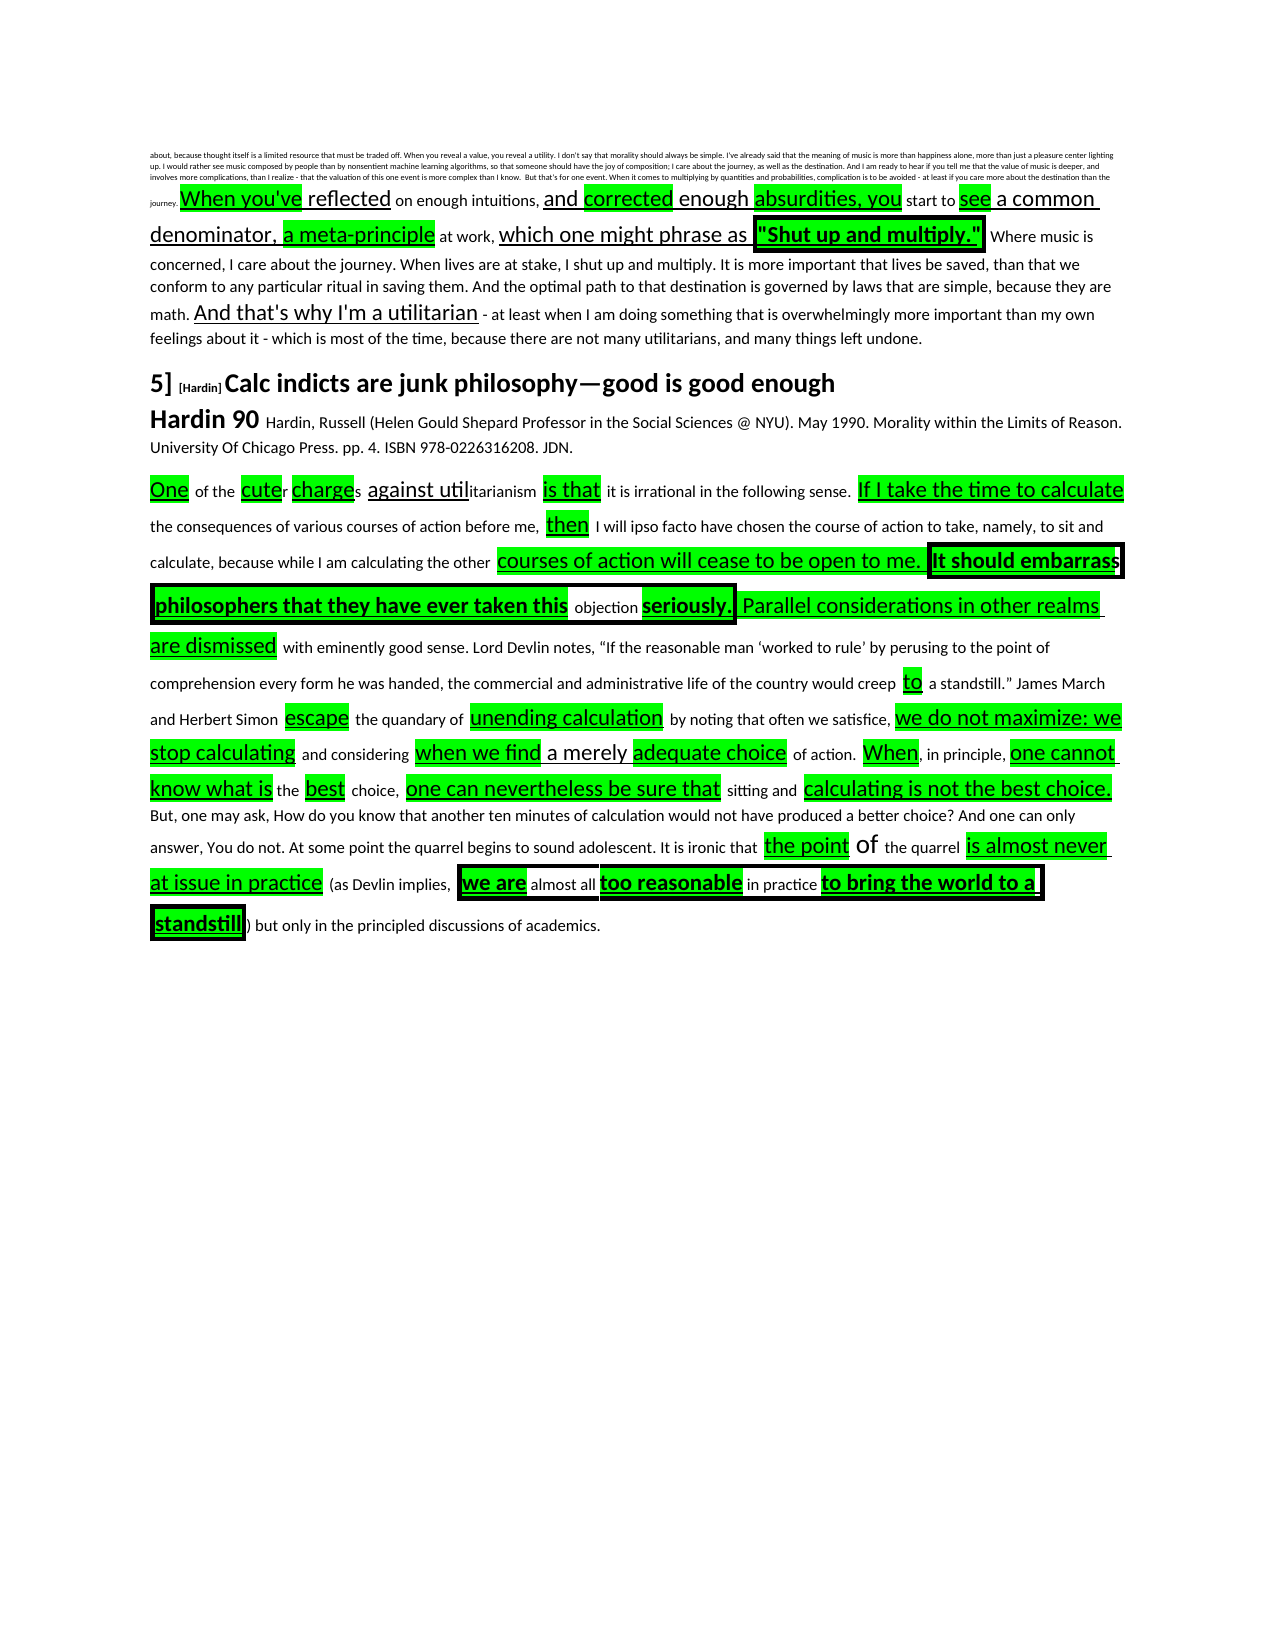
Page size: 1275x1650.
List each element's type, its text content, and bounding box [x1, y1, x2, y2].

text Hardin 90 Hardin, Russell (Helen Gould Shepard Professor in the Social Sciences @ NYU). May 1990. Morality within the Limits of Reason. University Of Chicago Press. pp. 4. ISBN 978-0226316208. JDN. [150, 402, 1125, 457]
text One of the cuter charges against utilitarianism is that it is irrational in the following sense. If I take the time to calculate the consequences of various courses of action before me, then I will ipso facto have chosen the course of action to take, namely, to sit and calculate, because while I am calculating the other courses of action will cease to be open to me. It should embarrass philosophers that they have ever taken this objection seriously. Parallel considerations in other realms are dismissed with eminently good sense. Lord Devlin notes, “If the reasonable man ‘worked to rule’ by perusing to the point of comprehension every form he was handed, the commercial and administrative life of the country would creep to a standstill.” James March and Herbert Simon escape the quandary of unending calculation by noting that often we satisfice, we do not maximize: we stop calculating and considering when we find a merely adequate choice of action. When, in principle, one cannot know what is the best choice, one can nevertheless be sure that sitting and calculating is not the best choice. But, one may ask, How do you know that another ten minutes of calculation would not have produced a better choice? And one can only answer, You do not. At some point the quarrel begins to sound adolescent. It is ironic that the point of the quarrel is almost never at issue in practice (as Devlin implies, we are almost all too reasonable in practice to bring the world to a standstill) but only in the principled discussions of academics. [150, 475, 1125, 941]
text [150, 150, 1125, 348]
subtitle 5] [Hardin] Calc indicts are junk philosophy—good is good enough [150, 367, 1125, 400]
